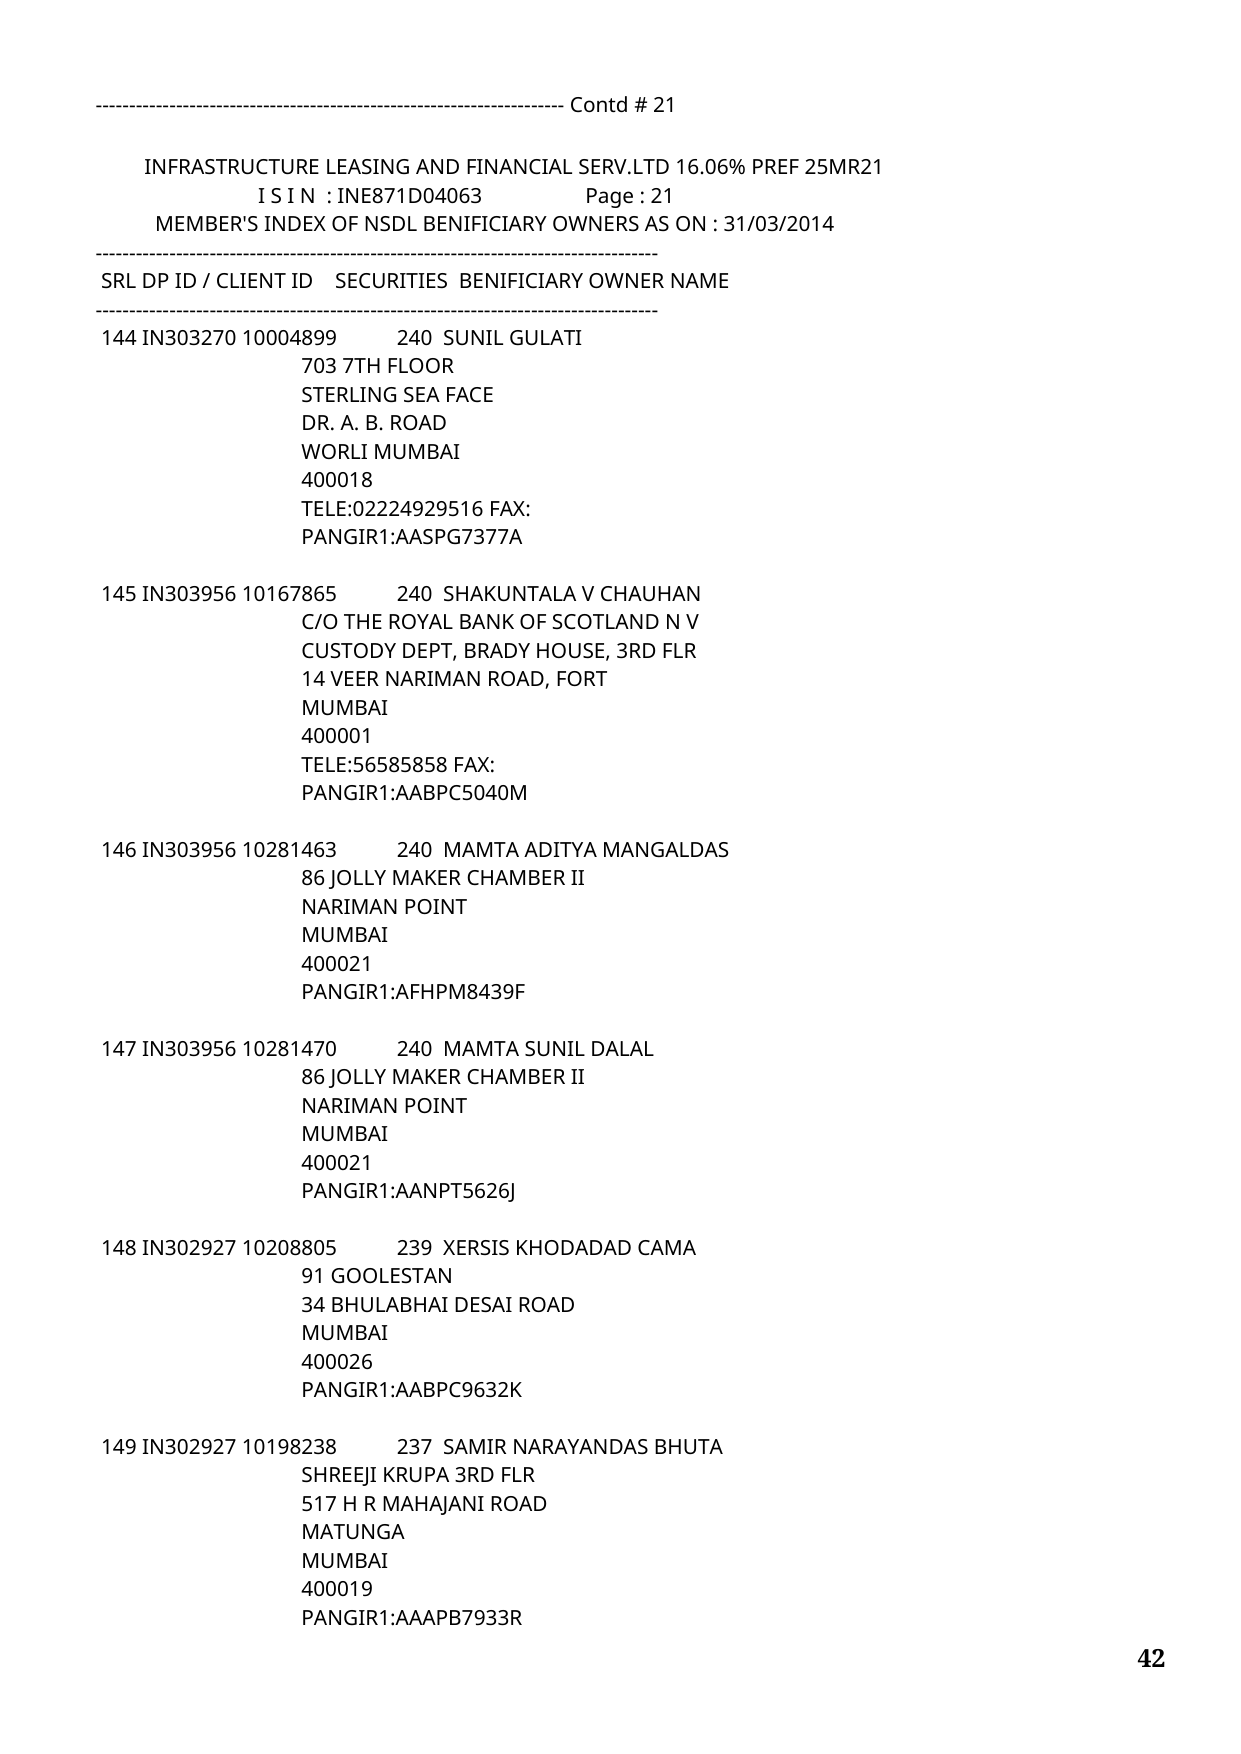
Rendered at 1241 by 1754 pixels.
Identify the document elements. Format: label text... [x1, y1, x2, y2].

text C/O THE ROYAL BANK OF SCOTLAND N V [90, 607, 1165, 636]
text 400018 [90, 465, 1165, 494]
text SHREEJI KRUPA 3RD FLR [90, 1461, 1165, 1489]
text PANGIR1:AANPT5626J [90, 1176, 1165, 1205]
text MUMBAI [90, 1318, 1165, 1347]
text 400019 [90, 1574, 1165, 1603]
text 149 IN302927 10198238 237 SAMIR NARAYANDAS BHUTA [90, 1432, 1165, 1461]
text SRL DP ID / CLIENT ID SECURITIES BENIFICIARY OWNER NAME [90, 266, 1165, 295]
text MEMBER'S INDEX OF NSDL BENIFICIARY OWNERS AS ON : 31/03/2014 [90, 209, 1165, 238]
text ---------------------------------------------------------------------- Contd # 21 [90, 90, 1165, 152]
text PANGIR1:AABPC5040M [90, 778, 1165, 807]
text INFRASTRUCTURE LEASING AND FINANCIAL SERV.LTD 16.06% PREF 25MR21 [90, 152, 1165, 181]
text WORLI MUMBAI [90, 437, 1165, 465]
text CUSTODY DEPT, BRADY HOUSE, 3RD FLR [90, 636, 1165, 664]
text 14 VEER NARIMAN ROAD, FORT [90, 664, 1165, 693]
text TELE:56585858 FAX: [90, 750, 1165, 778]
text MUMBAI [90, 1546, 1165, 1574]
text 146 IN303956 10281463 240 MAMTA ADITYA MANGALDAS [90, 835, 1165, 863]
text 86 JOLLY MAKER CHAMBER II [90, 863, 1165, 892]
text 34 BHULABHAI DESAI ROAD [90, 1290, 1165, 1318]
text PANGIR1:AAAPB7933R [90, 1603, 1165, 1631]
text ------------------------------------------------------------------------------------ [90, 295, 1165, 323]
text 148 IN302927 10208805 239 XERSIS KHODADAD CAMA [90, 1233, 1165, 1262]
text 400026 [90, 1347, 1165, 1375]
text MUMBAI [90, 920, 1165, 949]
text NARIMAN POINT [90, 892, 1165, 920]
text PANGIR1:AABPC9632K [90, 1375, 1165, 1404]
text 703 7TH FLOOR [90, 352, 1165, 380]
text DR. A. B. ROAD [90, 408, 1165, 437]
text PANGIR1:AFHPM8439F [90, 977, 1165, 1006]
text 517 H R MAHAJANI ROAD [90, 1489, 1165, 1517]
text 86 JOLLY MAKER CHAMBER II [90, 1062, 1165, 1091]
text STERLING SEA FACE [90, 380, 1165, 408]
text I S I N : INE871D04063 Page : 21 [90, 181, 1165, 209]
text MUMBAI [90, 1119, 1165, 1148]
text MUMBAI [90, 693, 1165, 721]
text MATUNGA [90, 1517, 1165, 1546]
text 400021 [90, 949, 1165, 977]
text TELE:02224929516 FAX: [90, 494, 1165, 522]
text 91 GOOLESTAN [90, 1262, 1165, 1290]
text PANGIR1:AASPG7377A [90, 522, 1165, 551]
text ------------------------------------------------------------------------------------ [90, 238, 1165, 266]
text 144 IN303270 10004899 240 SUNIL GULATI [90, 323, 1165, 352]
text 400021 [90, 1148, 1165, 1176]
text 400001 [90, 721, 1165, 750]
text NARIMAN POINT [90, 1091, 1165, 1119]
text 145 IN303956 10167865 240 SHAKUNTALA V CHAUHAN [90, 579, 1165, 607]
text 147 IN303956 10281470 240 MAMTA SUNIL DALAL [90, 1034, 1165, 1062]
